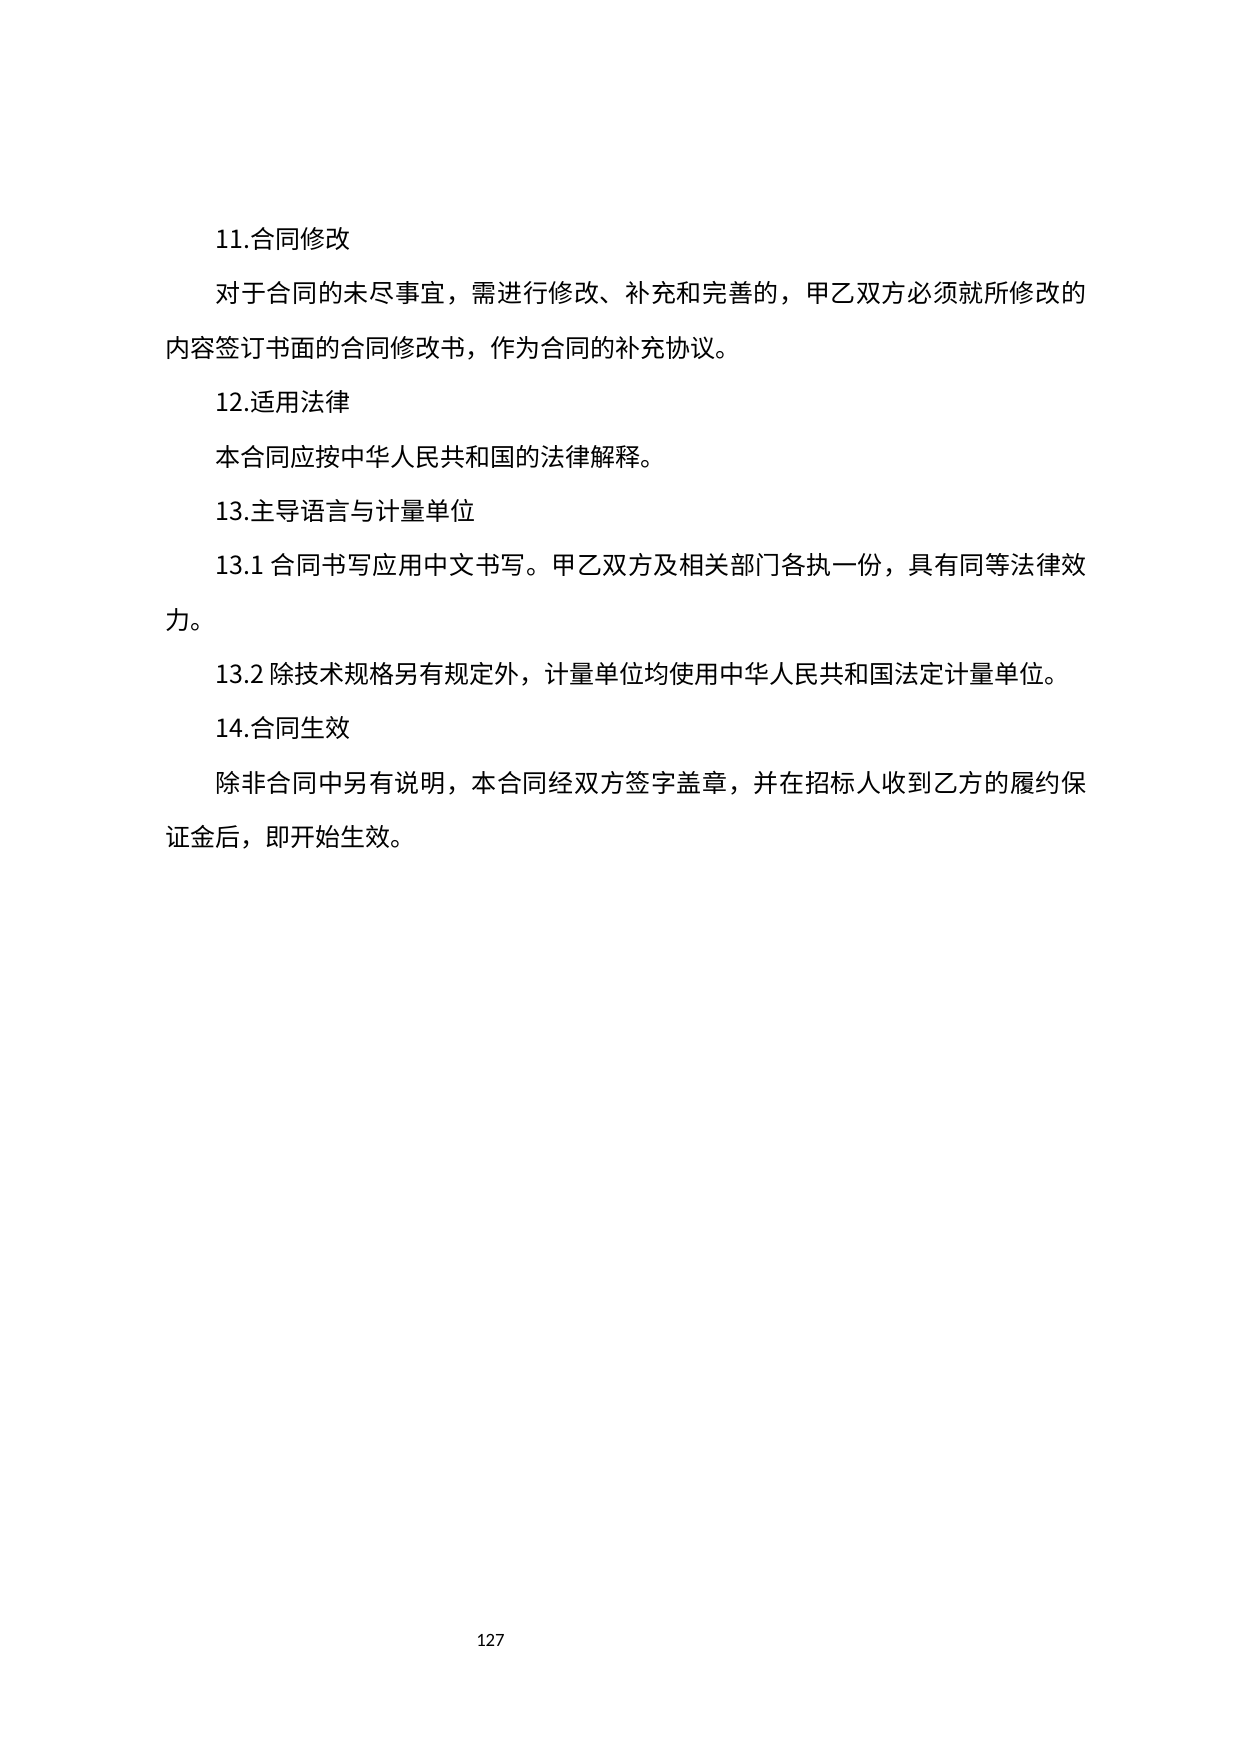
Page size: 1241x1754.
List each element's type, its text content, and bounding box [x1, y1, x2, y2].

text 12.适用法律 [165, 383, 1087, 419]
text 11.合同修改 [165, 219, 1087, 256]
text 13.主导语言与计量单位 [165, 491, 1087, 528]
text 14.合同生效 [165, 709, 1087, 745]
text 除非合同中另有说明，本合同经双方签字盖章，并在招标人收到乙方的履约保证金后，即开始生效。 [165, 763, 1087, 854]
text 13.1 合同书写应用中文书写。甲乙双方及相关部门各执一份，具有同等法律效力。 [165, 546, 1087, 636]
text 对于合同的未尽事宜，需进行修改、补充和完善的，甲乙双方必须就所修改的内容签订书面的合同修改书，作为合同的补充协议。 [165, 274, 1087, 364]
text 本合同应按中华人民共和国的法律解释。 [165, 437, 1087, 473]
text 13.2 除技术规格另有规定外，计量单位均使用中华人民共和国法定计量单位。 [165, 654, 1087, 691]
